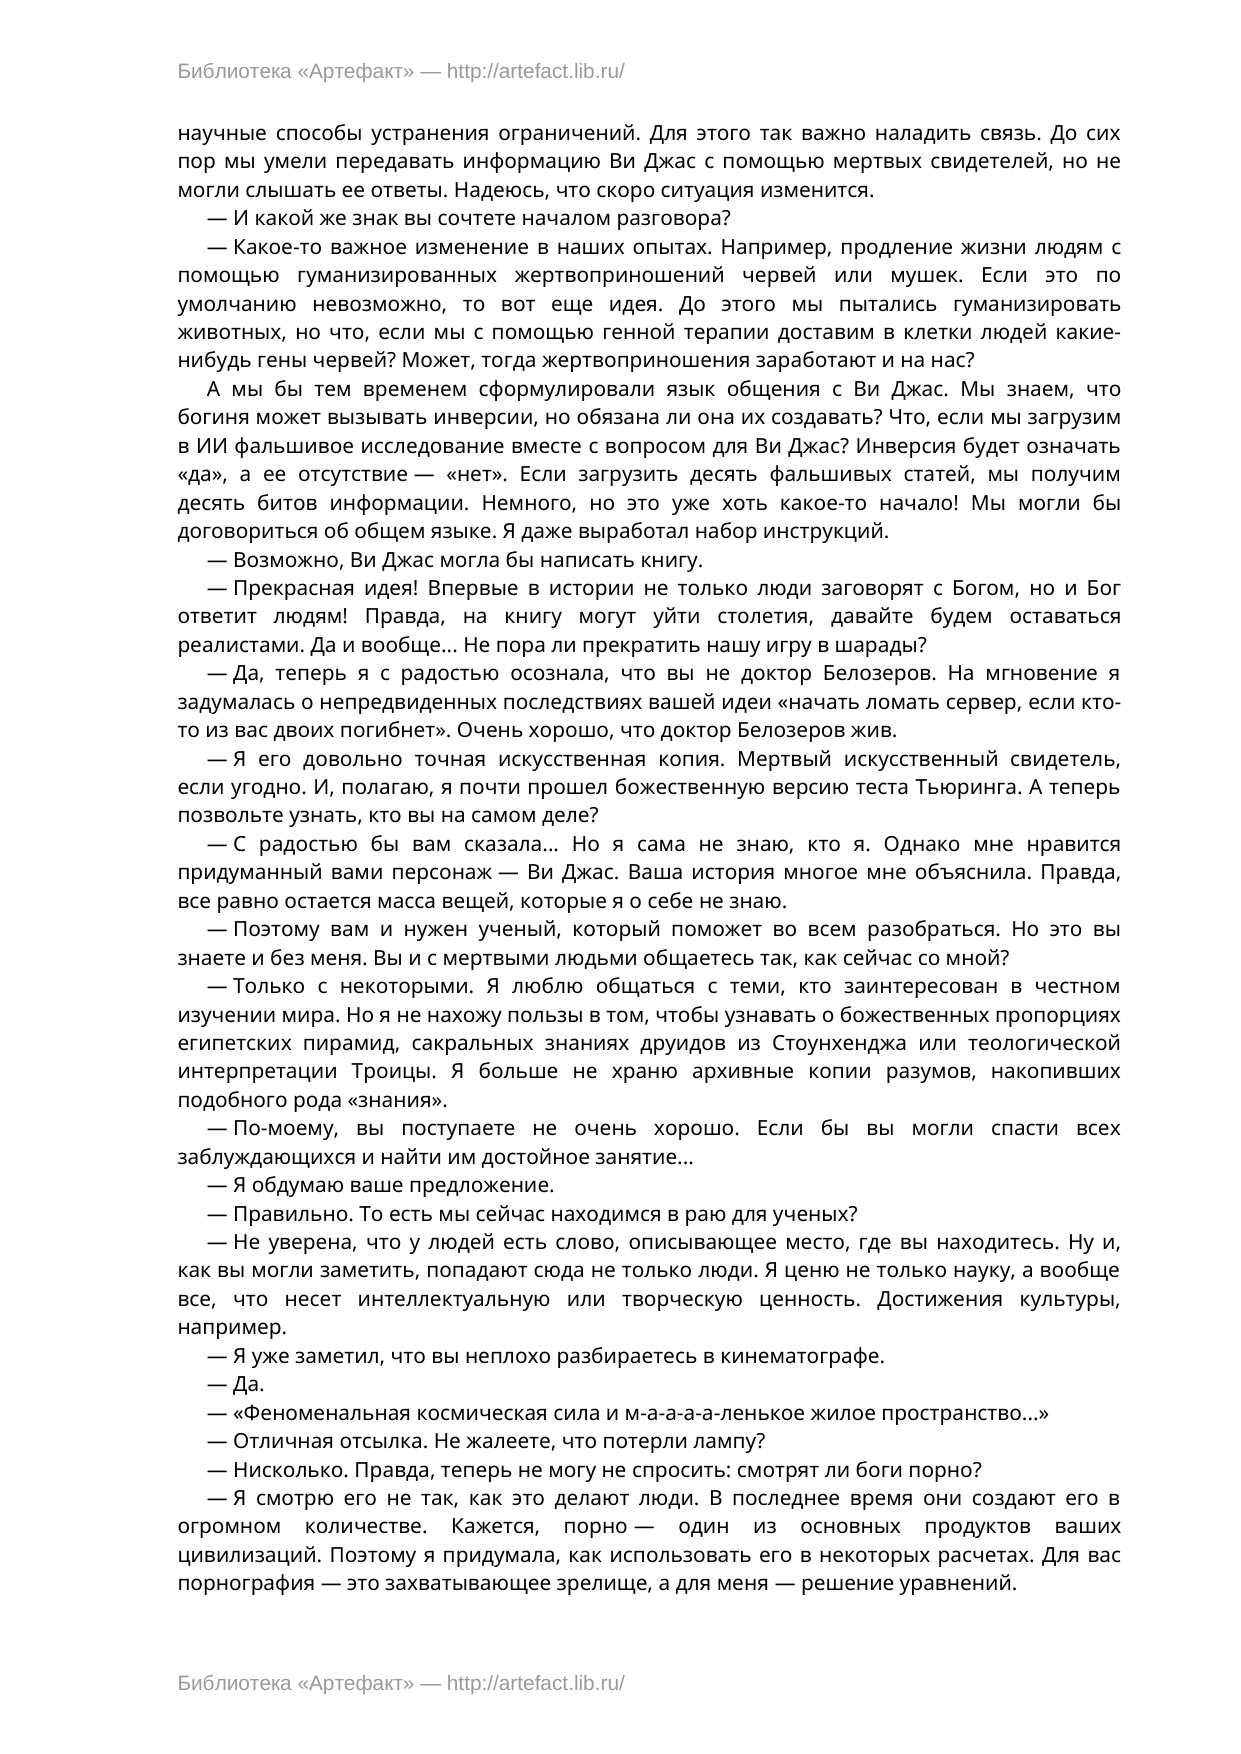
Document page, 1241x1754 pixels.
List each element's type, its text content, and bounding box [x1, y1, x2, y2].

text — Возможно, Ви Джас могла бы написать книгу. [177, 545, 1122, 573]
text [177, 118, 1122, 203]
text — Я уже заметил, что вы неплохо разбираетесь в кинематографе. [177, 1341, 1122, 1369]
text — Да, теперь я с радостью осознала, что вы не доктор Белозеров. На мгновение я задумалась о непредвиденных последствиях вашей идеи «начать ломать сервер, если кто-то из вас двоих погибнет». Очень хорошо, что доктор Белозеров жив. [177, 658, 1122, 744]
text — По-моему, вы поступаете не очень хорошо. Если бы вы могли спасти всех заблуждающихся и найти им достойное занятие... [177, 1113, 1122, 1170]
text А мы бы тем временем сформулировали язык общения с Ви Джас. Мы знаем, что богиня может вызывать инверсии, но обязана ли она их создавать? Что, если мы загрузим в ИИ фальшивое исследование вместе с вопросом для Ви Джас? Инверсия будет означать «да», а ее отсутствие — «нет». Если загрузить десять фальшивых статей, мы получим десять битов информации. Немного, но это уже хоть какое-то начало! Мы могли бы договориться об общем языке. Я даже выработал набор инструкций. [177, 374, 1122, 545]
text — Отличная отсылка. Не жалеете, что потерли лампу? [177, 1426, 1122, 1455]
text — Прекрасная идея! Впервые в истории не только люди заговорят с Богом, но и Бог ответит людям! Правда, на книгу могут уйти столетия, давайте будем оставаться реалистами. Да и вообще... Не пора ли прекратить нашу игру в шарады? [177, 573, 1122, 658]
text — Не уверена, что у людей есть слово, описывающее место, где вы находитесь. Ну и, как вы могли заметить, попадают сюда не только люди. Я ценю не только науку, а вообще все, что несет интеллектуальную или творческую ценность. Достижения культуры, например. [177, 1227, 1122, 1341]
text — Правильно. То есть мы сейчас находимся в раю для ученых? [177, 1199, 1122, 1227]
text — Какое-то важное изменение в наших опытах. Например, продление жизни людям с помощью гуманизированных жертвоприношений червей или мушек. Если это по умолчанию невозможно, то вот еще идея. До этого мы пытались гуманизировать животных, но что, если мы с помощью генной терапии доставим в клетки людей какие-нибудь гены червей? Может, тогда жертвоприношения заработают и на нас? [177, 232, 1122, 374]
text — Я смотрю его не так, как это делают люди. В последнее время они создают его в огромном количестве. Кажется, порно — один из основных продуктов ваших цивилизаций. Поэтому я придумала, как использовать его в некоторых расчетах. Для вас порнография — это захватывающее зрелище, а для меня — решение уравнений. [177, 1483, 1122, 1597]
text — С радостью бы вам сказала... Но я сама не знаю, кто я. Однако мне нравится придуманный вами персонаж — Ви Джас. Ваша история многое мне объяснила. Правда, все равно остается масса вещей, которые я о себе не знаю. [177, 829, 1122, 914]
text — Я его довольно точная искусственная копия. Мертвый искусственный свидетель, если угодно. И, полагаю, я почти прошел божественную версию теста Тьюринга. А теперь позвольте узнать, кто вы на самом деле? [177, 744, 1122, 829]
text — Да. [177, 1369, 1122, 1398]
text — Я обдумаю ваше предложение. [177, 1170, 1122, 1199]
text — Только с некоторыми. Я люблю общаться с теми, кто заинтересован в честном изучении мира. Но я не нахожу пользы в том, чтобы узнавать о божественных пропорциях египетских пирамид, сакральных знаниях друидов из Стоунхенджа или теологической интерпретации Троицы. Я больше не храню архивные копии разумов, накопивших подобного рода «знания». [177, 971, 1122, 1113]
text — «Феноменальная космическая сила и м-а-а-а-а-ленькое жилое пространство...» [177, 1398, 1122, 1426]
text — Поэтому вам и нужен ученый, который поможет во всем разобраться. Но это вы знаете и без меня. Вы и с мертвыми людьми общаетесь так, как сейчас со мной? [177, 914, 1122, 971]
text — И какой же знак вы сочтете началом разговора? [177, 203, 1122, 232]
text — Нисколько. Правда, теперь не могу не спросить: смотрят ли боги порно? [177, 1455, 1122, 1483]
